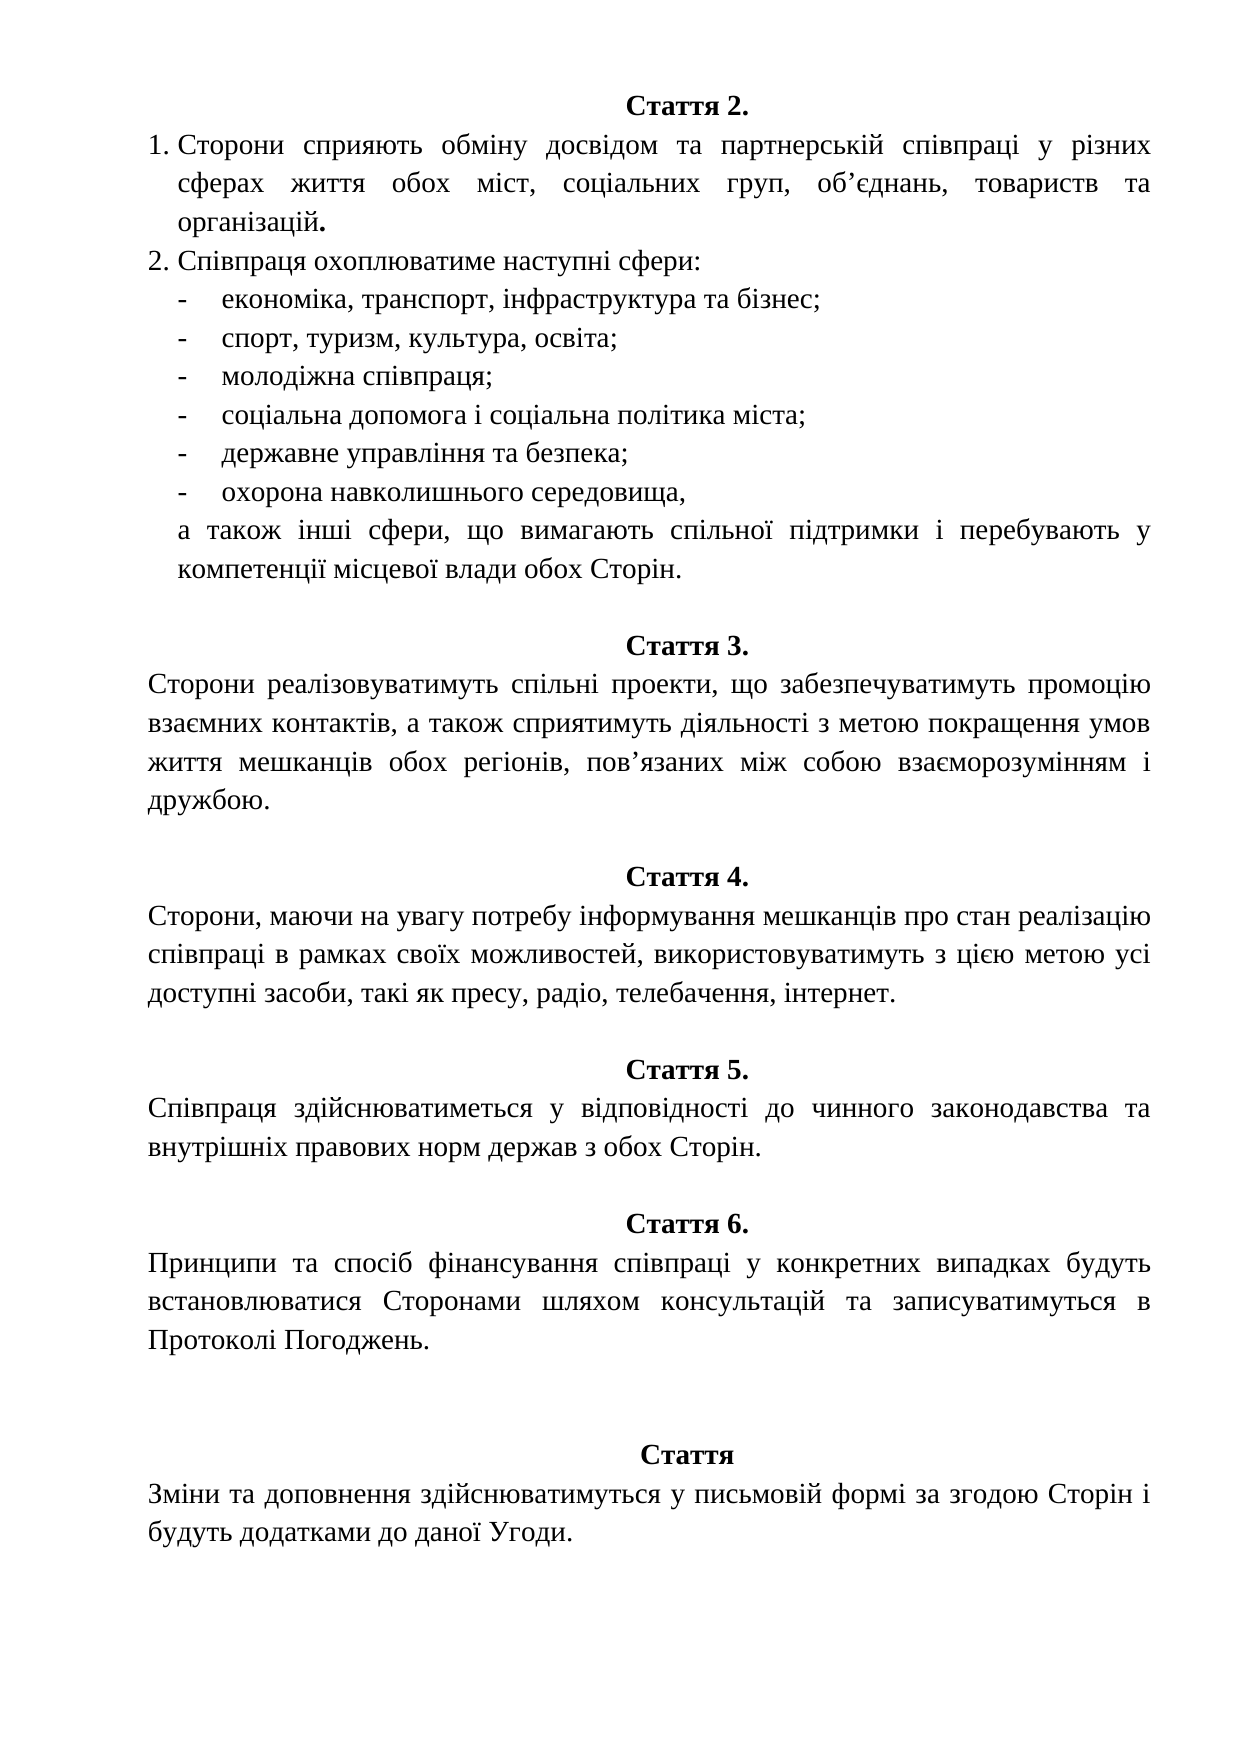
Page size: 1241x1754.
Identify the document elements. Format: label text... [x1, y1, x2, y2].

list Сторони сприяють обміну досвідом та партнерській співпраці у різних сферах життя обох міст, соціальних груп, об’єднань, товариств та організацій. [148, 127, 1152, 238]
list економіка, транспорт, інфраструктура та бізнес; [177, 281, 1152, 315]
list Стаття [223, 1437, 1152, 1471]
list молодіжна співпраця; [177, 358, 1152, 392]
list державне управління та безпека; [177, 435, 1152, 469]
list охорона навколишнього середовища, [177, 474, 1152, 507]
list Стаття 5. [223, 1052, 1152, 1086]
list Стаття 3. [223, 628, 1152, 662]
list Стаття 6. [223, 1206, 1152, 1240]
list а також інші сфери, що вимагають спільної підтримки і перебувають у компетенції місцевої влади обох Сторін. [177, 512, 1152, 584]
list Стаття 4. [223, 859, 1152, 893]
list Зміни та доповнення здійснюватимуться у письмовій формі за згодою Сторін і будуть додатками до даної Угоди. [148, 1476, 1152, 1548]
list соціальна допомога і соціальна політика міста; [177, 397, 1152, 430]
list Співпраця охоплюватиме наступні сфери: [148, 243, 1152, 276]
list спорт, туризм, культура, освіта; [177, 320, 1152, 353]
list Сторони реалізовуватимуть спільні проекти, що забезпечуватимуть промоцію взаємних контактів, а також сприятимуть діяльності з метою покращення умов життя мешканців обох регіонів, пов’язаних між собою взаєморозумінням і дружбою. [148, 667, 1152, 816]
list Стаття 2. [223, 88, 1152, 122]
list Сторони, маючи на увагу потребу інформування мешканців про стан реалізацію співпраці в рамках своїх можливостей, використовуватимуть з цією метою усі доступні засоби, такі як пресу, радіо, телебачення, інтернет. [148, 898, 1152, 1008]
list Принципи та спосіб фінансування співпраці у конкретних випадках будуть встановлюватися Сторонами шляхом консультацій та записуватимуться в Протоколі Погоджень. [148, 1245, 1152, 1355]
list Співпраця здійснюватиметься у відповідності до чинного законодавства та внутрішніх правових норм держав з обох Сторін. [148, 1091, 1152, 1163]
